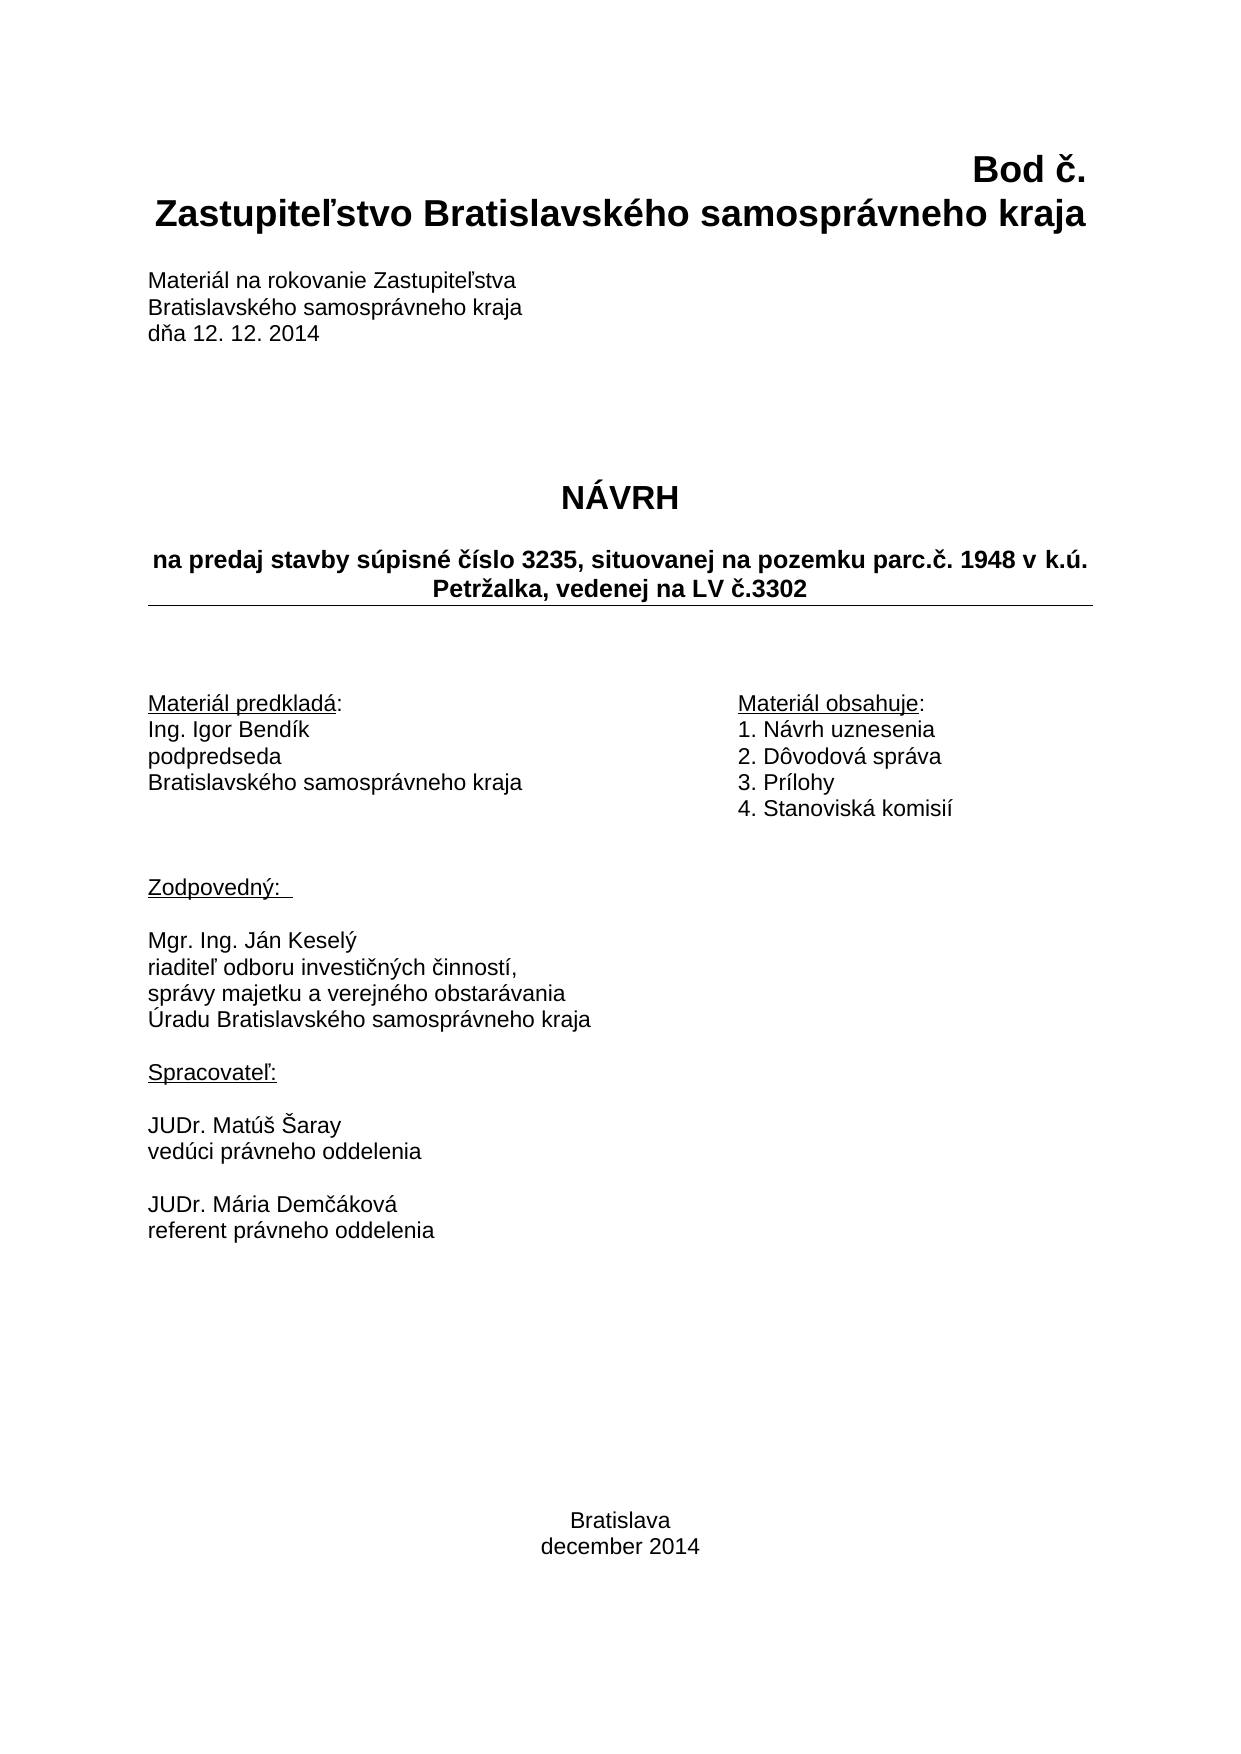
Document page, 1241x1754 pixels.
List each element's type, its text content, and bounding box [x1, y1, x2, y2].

text Spracovateľ: [148, 1059, 1093, 1085]
text JUDr. Mária Demčáková [148, 1191, 1093, 1217]
text Materiál na rokovanie Zastupiteľstva [148, 267, 1093, 294]
text Zodpovedný: [148, 874, 1093, 901]
text Materiál predkladá: Materiál obsahuje: [148, 690, 1093, 716]
text referent právneho oddelenia [148, 1217, 1093, 1243]
text Bratislavského samosprávneho kraja [148, 294, 1093, 320]
text 4. Stanoviská komisií [664, 795, 1093, 822]
text december 2014 [148, 1533, 1093, 1559]
text riaditeľ odboru investičných činností, [148, 953, 1093, 980]
text dňa 12. 12. 2014 [148, 320, 1093, 346]
text Bratislava [148, 1507, 1093, 1533]
text na predaj stavby súpisné číslo 3235, situovanej na pozemku parc.č. 1948 v k.ú. Petržalka, vedenej na LV č.3302 [148, 545, 1093, 605]
text Bratislavského samosprávneho kraja 3. Prílohy [148, 769, 1093, 795]
text Úradu Bratislavského samosprávneho kraja [148, 1006, 1093, 1032]
text Ing. Igor Bendík 1. Návrh uznesenia [148, 716, 1093, 743]
text vedúci právneho oddelenia [148, 1138, 1093, 1164]
text NÁVRH [148, 478, 1093, 517]
text Zastupiteľstvo Bratislavského samosprávneho kraja [148, 191, 1093, 234]
text podpredseda 2. Dôvodová správa [148, 743, 1093, 769]
text Bod č. [148, 148, 1093, 191]
text JUDr. Matúš Šaray [148, 1112, 1093, 1138]
text Mgr. Ing. Ján Keselý [148, 927, 1093, 953]
text správy majetku a verejného obstarávania [148, 980, 1093, 1006]
